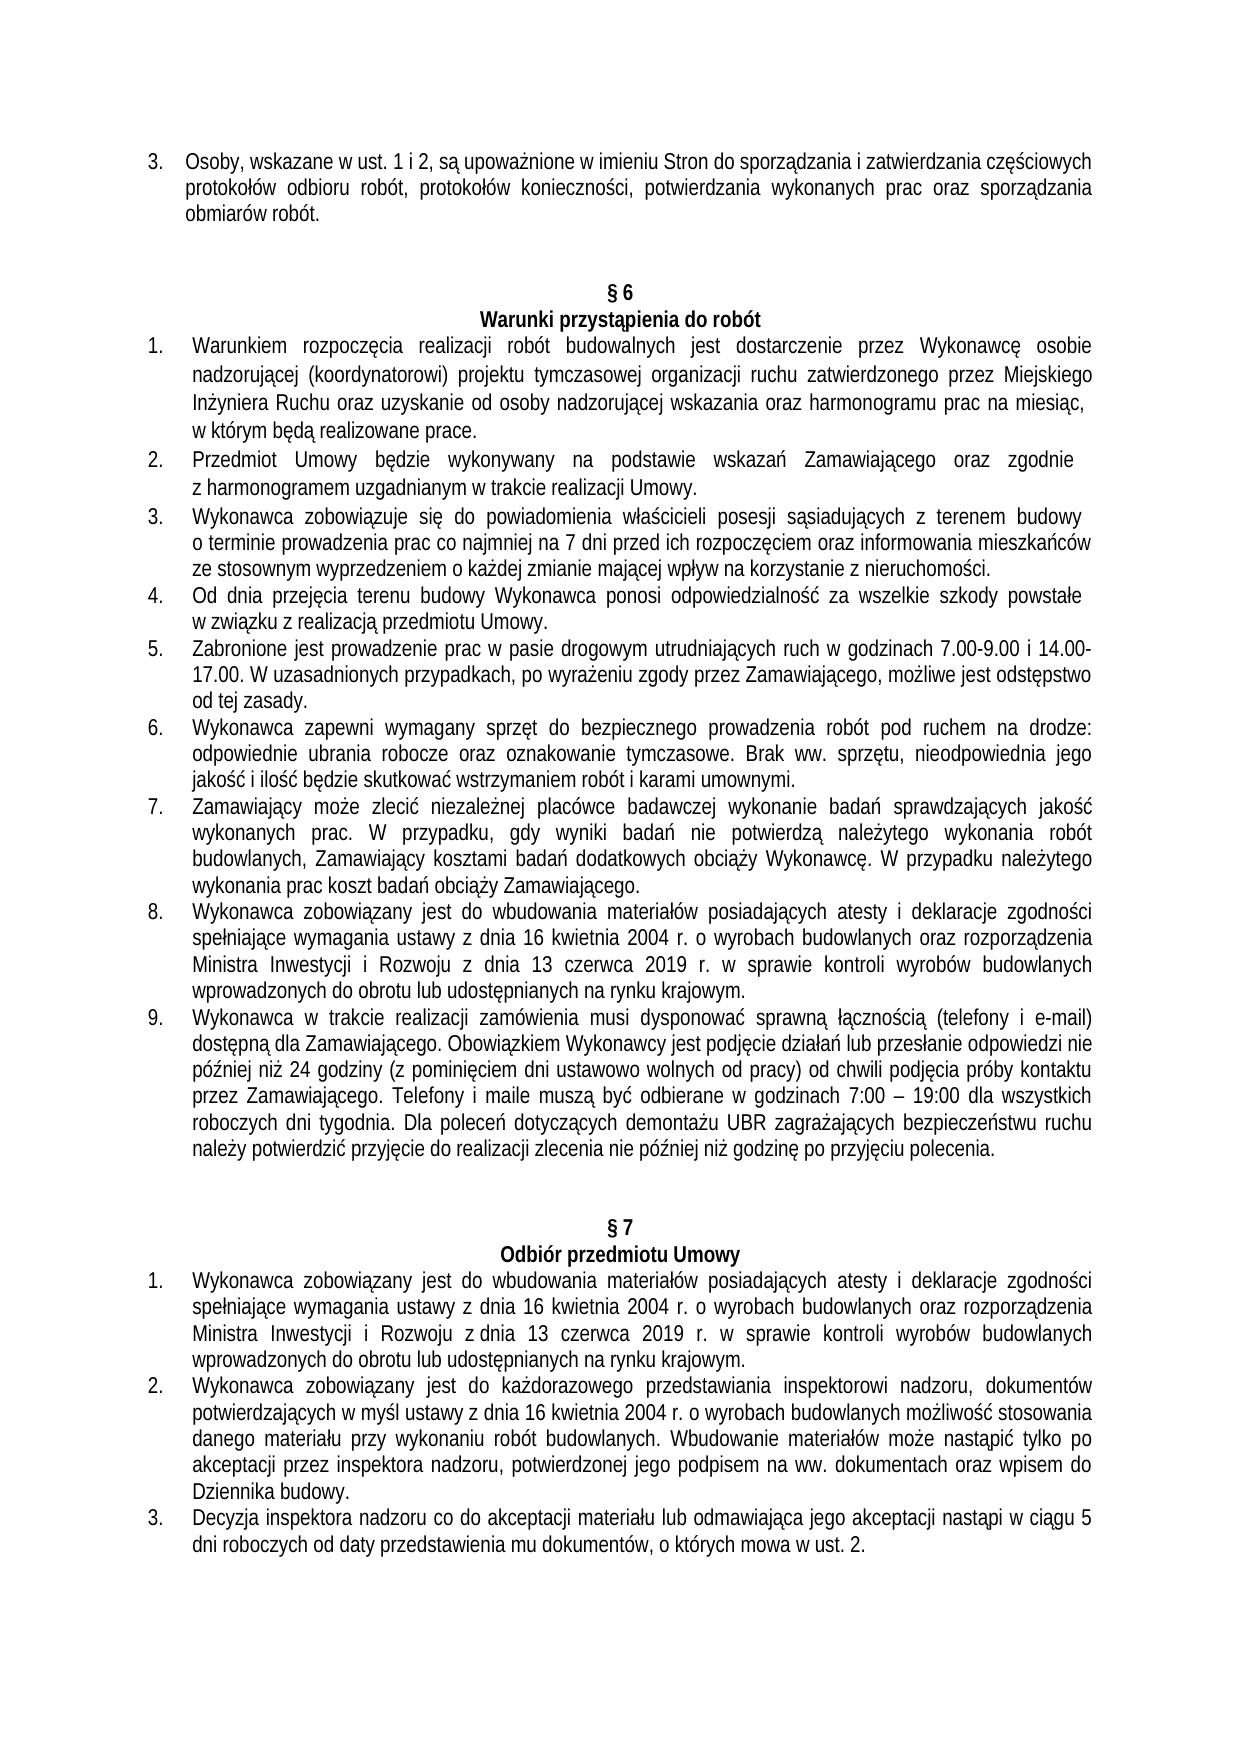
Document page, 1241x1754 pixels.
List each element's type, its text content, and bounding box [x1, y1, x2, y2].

text Odbiór przedmiotu Umowy [148, 1241, 1093, 1267]
text § 6 [148, 279, 1093, 306]
list Wykonawca zapewni wymagany sprzęt do bezpiecznego prowadzenia robót pod ruchem na drodze: odpowiednie ubrania robocze oraz oznakowanie tymczasowe. Brak ww. sprzętu, nieodpowiednia jego jakość i ilość będzie skutkować wstrzymaniem robót i karami umownymi. [148, 713, 1093, 793]
list Osoby, wskazane w ust. 1 i 2, są upoważnione w imieniu Stron do sporządzania i zatwierdzania częściowych protokołów odbioru robót, protokołów konieczności, potwierdzania wykonanych prac oraz sporządzania obmiarów robót. [148, 148, 1093, 227]
list Wykonawca zobowiązany jest do wbudowania materiałów posiadających atesty i deklaracje zgodności spełniające wymagania ustawy z dnia 16 kwietnia 2004 r. o wyrobach budowlanych oraz rozporządzenia Ministra Inwestycji i Rozwoju z dnia 13 czerwca 2019 r. w sprawie kontroli wyrobów budowlanych wprowadzonych do obrotu lub udostępnianych na rynku krajowym. [148, 1267, 1093, 1372]
text Warunki przystąpienia do robót [148, 306, 1093, 332]
list Zamawiający może zlecić niezależnej placówce badawczej wykonanie badań sprawdzających jakość wykonanych prac. W przypadku, gdy wyniki badań nie potwierdzą należytego wykonania robót budowlanych, Zamawiający kosztami badań dodatkowych obciąży Wykonawcę. W przypadku należytego wykonania prac koszt badań obciąży Zamawiającego. [148, 793, 1093, 898]
list Wykonawca w trakcie realizacji zamówienia musi dysponować sprawną łącznością (telefony i e-mail) dostępną dla Zamawiającego. Obowiązkiem Wykonawcy jest podjęcie działań lub przesłanie odpowiedzi nie później niż 24 godziny (z pominięciem dni ustawowo wolnych od pracy) od chwili podjęcia próby kontaktu przez Zamawiającego. Telefony i maile muszą być odbierane w godzinach 7:00 – 19:00 dla wszystkich roboczych dni tygodnia. Dla poleceń dotyczących demontażu UBR zagrażających bezpieczeństwu ruchu należy potwierdzić przyjęcie do realizacji zlecenia nie później niż godzinę po przyjęciu polecenia. [148, 1003, 1093, 1162]
list Wykonawca zobowiązuje się do powiadomienia właścicieli posesji sąsiadujących z terenem budowy o terminie prowadzenia prac co najmniej na 7 dni przed ich rozpoczęciem oraz informowania mieszkańców ze stosownym wyprzedzeniem o każdej zmianie mającej wpływ na korzystanie z nieruchomości. [148, 503, 1093, 582]
text § 7 [148, 1214, 1093, 1241]
list Wykonawca zobowiązany jest do każdorazowego przedstawiania inspektorowi nadzoru, dokumentów potwierdzających w myśl ustawy z dnia 16 kwietnia 2004 r. o wyrobach budowlanych możliwość stosowania danego materiału przy wykonaniu robót budowlanych. Wbudowanie materiałów może nastąpić tylko po akceptacji przez inspektora nadzoru, potwierdzonej jego podpisem na ww. dokumentach oraz wpisem do Dziennika budowy. [148, 1372, 1093, 1504]
list Decyzja inspektora nadzoru co do akceptacji materiału lub odmawiająca jego akceptacji nastąpi w ciągu 5 dni roboczych od daty przedstawienia mu dokumentów, o których mowa w ust. 2. [148, 1504, 1093, 1557]
list Zabronione jest prowadzenie prac w pasie drogowym utrudniających ruch w godzinach 7.00-9.00 i 14.00-17.00. W uzasadnionych przypadkach, po wyrażeniu zgody przez Zamawiającego, możliwe jest odstępstwo od tej zasady. [148, 634, 1093, 713]
list Warunkiem rozpoczęcia realizacji robót budowalnych jest dostarczenie przez Wykonawcę osobie nadzorującej (koordynatorowi) projektu tymczasowej organizacji ruchu zatwierdzonego przez Miejskiego Inżyniera Ruchu oraz uzyskanie od osoby nadzorującej wskazania oraz harmonogramu prac na miesiąc, w którym będą realizowane prace. [148, 332, 1093, 444]
list Od dnia przejęcia terenu budowy Wykonawca ponosi odpowiedzialność za wszelkie szkody powstałe w związku z realizacją przedmiotu Umowy. [148, 582, 1093, 634]
list Wykonawca zobowiązany jest do wbudowania materiałów posiadających atesty i deklaracje zgodności spełniające wymagania ustawy z dnia 16 kwietnia 2004 r. o wyrobach budowlanych oraz rozporządzenia Ministra Inwestycji i Rozwoju z dnia 13 czerwca 2019 r. w sprawie kontroli wyrobów budowlanych wprowadzonych do obrotu lub udostępnianych na rynku krajowym. [148, 898, 1093, 1003]
list Przedmiot Umowy będzie wykonywany na podstawie wskazań Zamawiającego oraz zgodnie z harmonogramem uzgadnianym w trakcie realizacji Umowy. [148, 446, 1093, 501]
